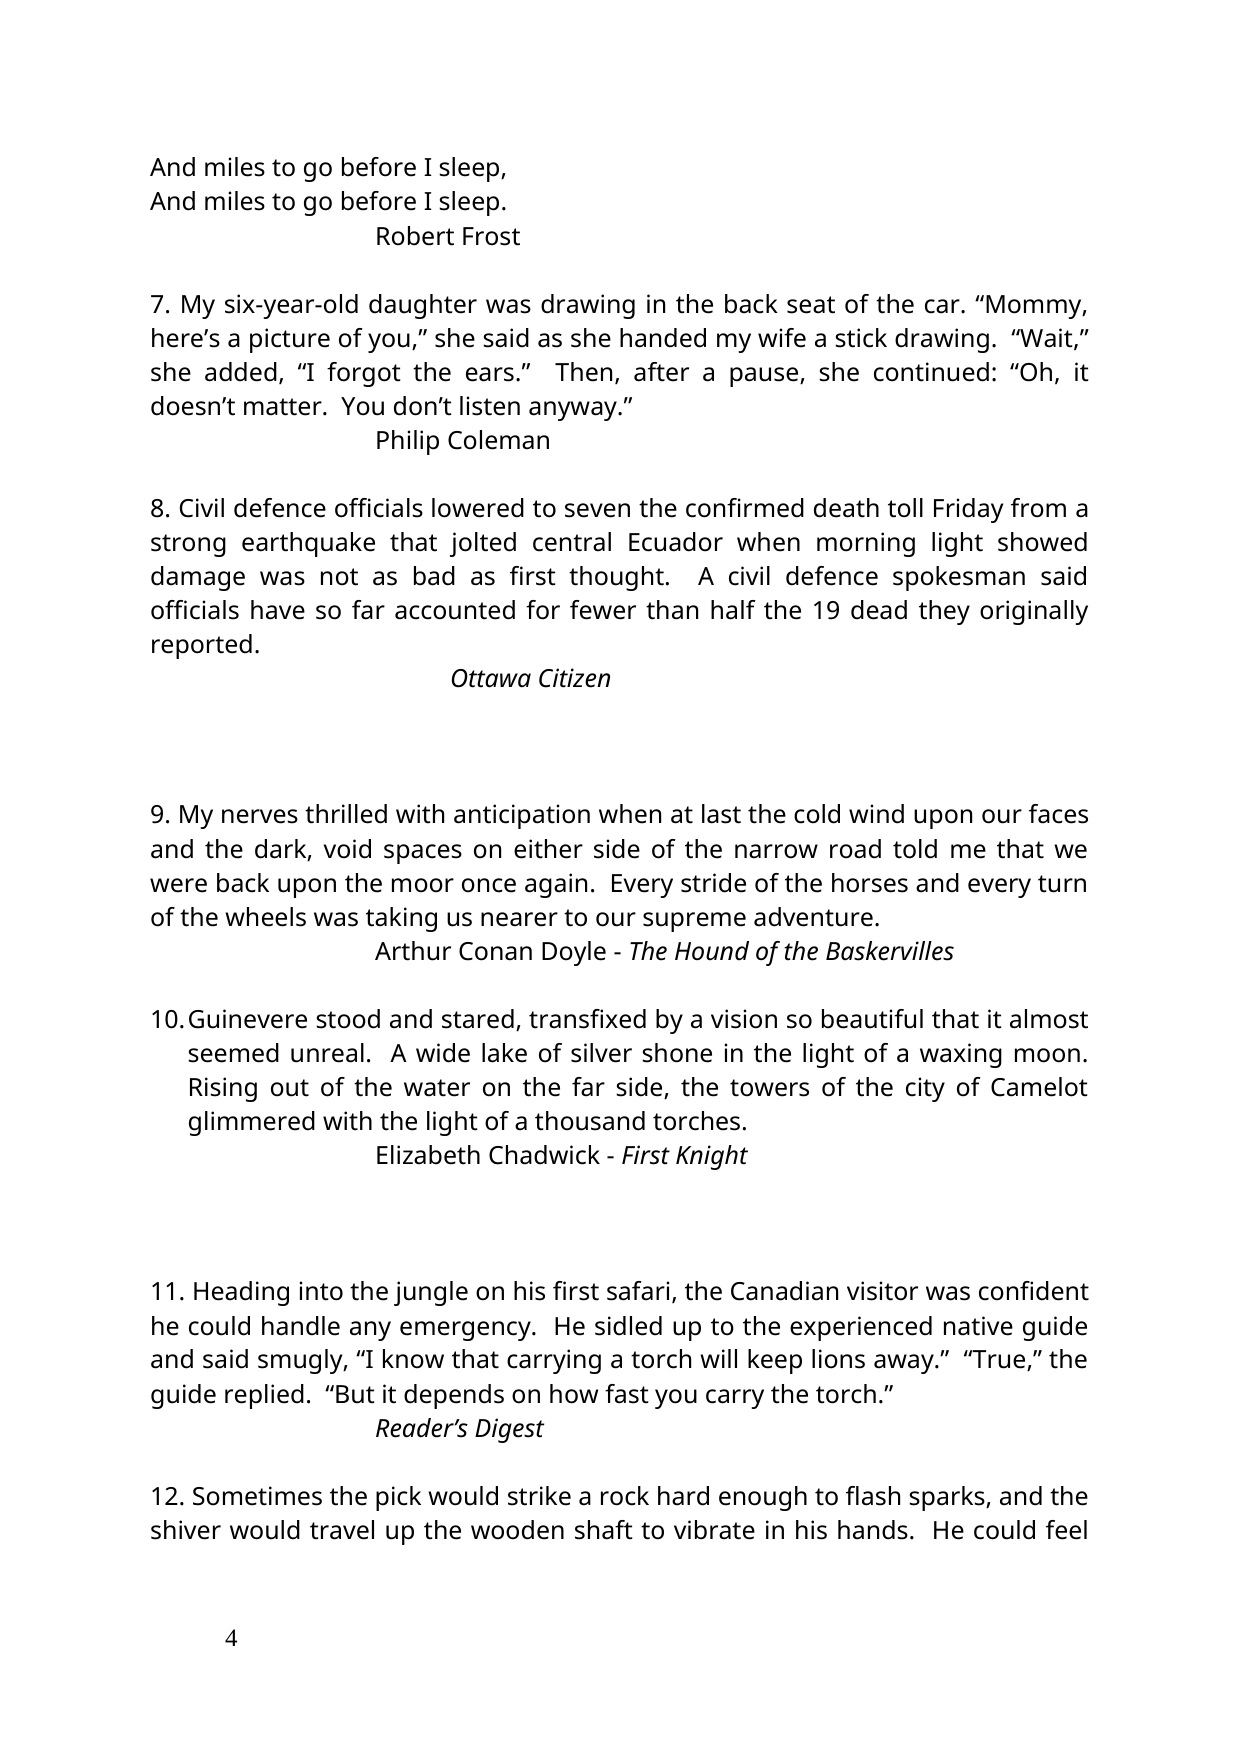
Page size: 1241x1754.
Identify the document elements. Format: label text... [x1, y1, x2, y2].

text 9. My nerves thrilled with anticipation when at last the cold wind upon our faces and the dark, void spaces on either side of the narrow road told me that we were back upon the moor once again. Every stride of the horses and every turn of the wheels was taking us nearer to our supreme adventure. [150, 797, 1090, 933]
text And miles to go before I sleep. [75, 184, 1090, 218]
text Reader’s Digest [75, 1410, 1090, 1444]
text 7. My six-year-old daughter was drawing in the back seat of the car. “Mommy, here’s a picture of you,” she said as she handed my wife a stick drawing. “Wait,” she added, “I forgot the ears.” Then, after a pause, she continued: “Oh, it doesn’t matter. You don’t listen anyway.” [150, 286, 1090, 422]
list Guinevere stood and stared, transfixed by a vision so beautiful that it almost seemed unreal. A wide lake of silver shone in the light of a waxing moon. Rising out of the water on the far side, the towers of the city of Camelot glimmered with the light of a thousand torches. [150, 1002, 1090, 1138]
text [150, 1478, 1090, 1547]
text Ottawa Citizen [150, 661, 1090, 695]
text Philip Coleman [75, 422, 1090, 457]
text 8. Civil defence officials lowered to seven the confirmed death toll Friday from a strong earthquake that jolted central Ecuador when morning light showed damage was not as bad as first thought. A civil defence spokesman said officials have so far accounted for fewer than half the 19 dead they originally reported. [150, 491, 1090, 661]
text Arthur Conan Doyle - The Hound of the Baskervilles [150, 933, 1090, 967]
text 11. Heading into the jungle on his first safari, the Canadian visitor was confident he could handle any emergency. He sidled up to the experienced native guide and said smugly, “I know that carrying a torch will keep lions away.” “True,” the guide replied. “But it depends on how fast you carry the torch.” [150, 1274, 1090, 1410]
text And miles to go before I sleep, [75, 150, 1090, 184]
text Elizabeth Chadwick - First Knight [75, 1138, 1090, 1172]
text Robert Frost [75, 218, 1090, 252]
